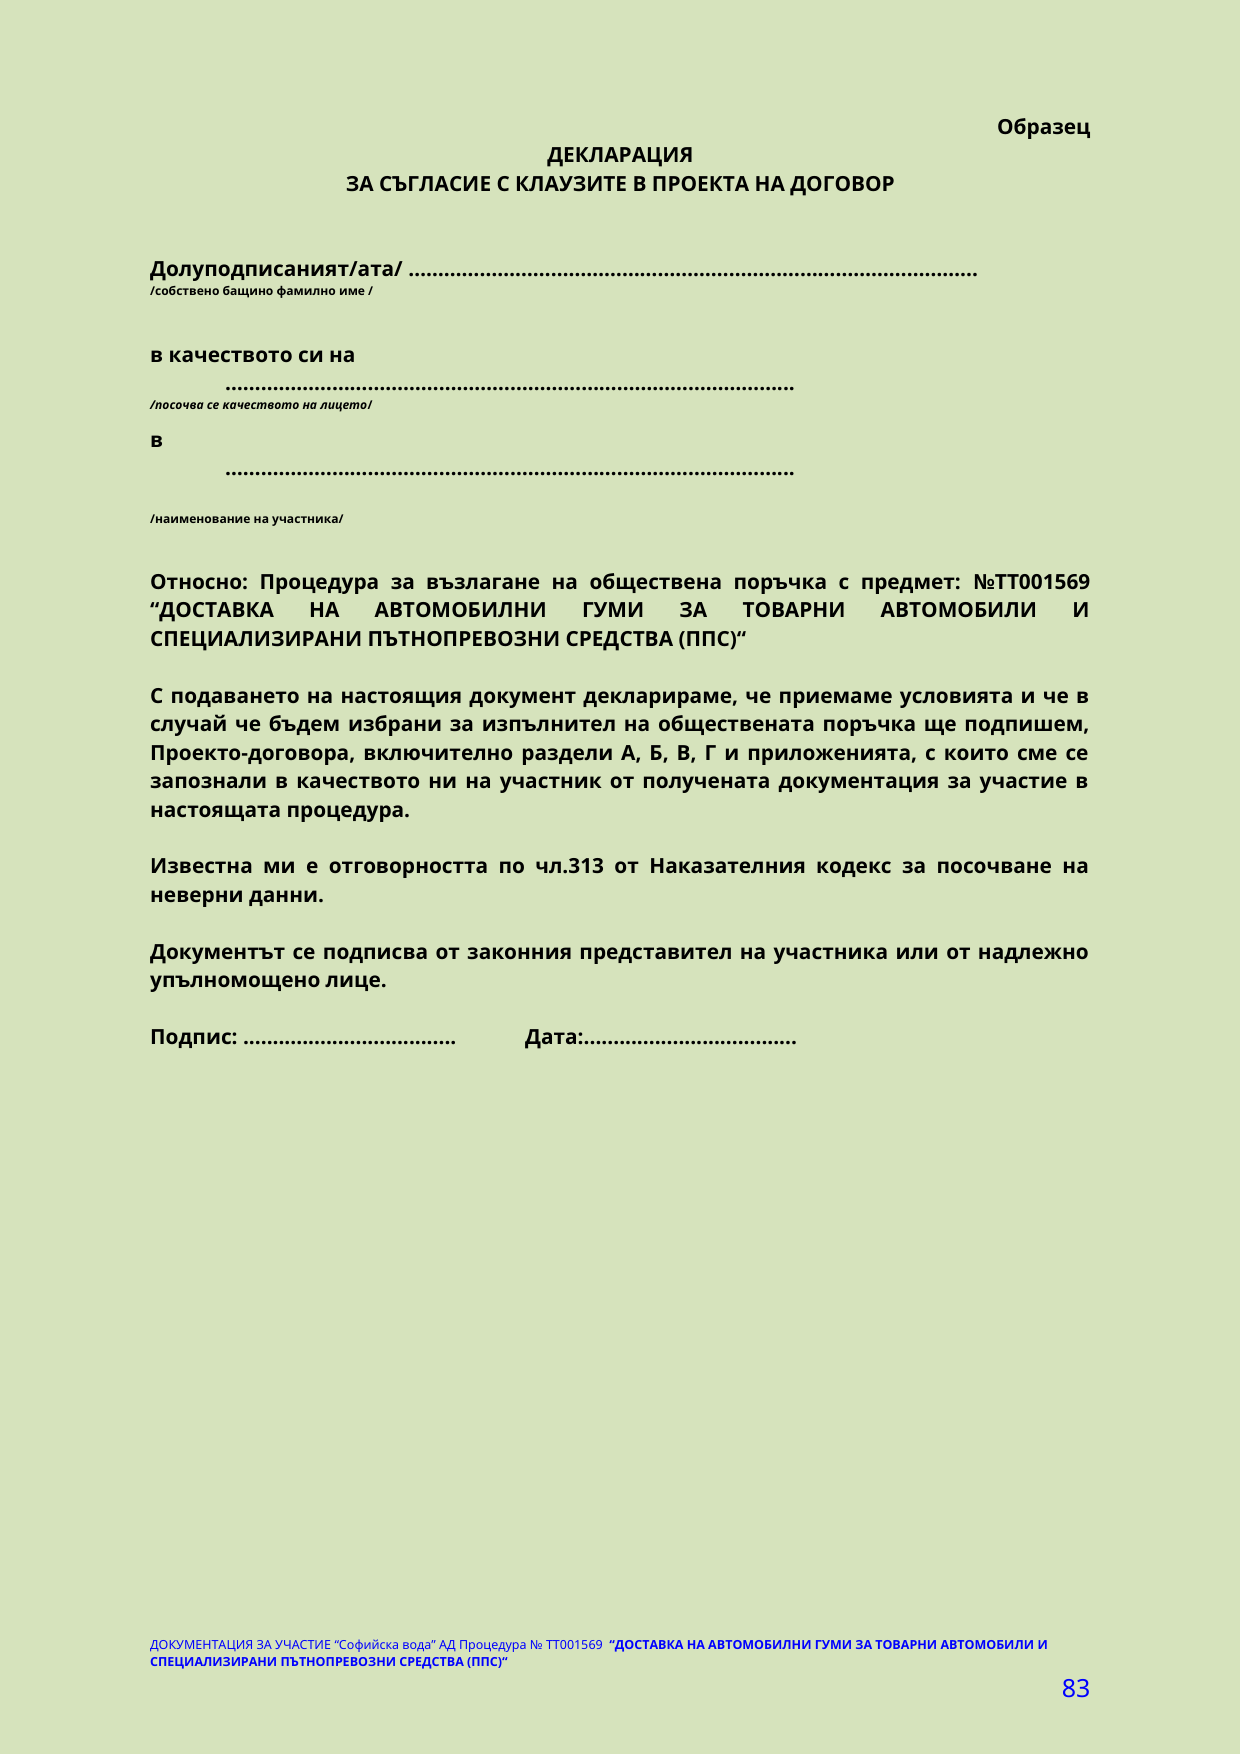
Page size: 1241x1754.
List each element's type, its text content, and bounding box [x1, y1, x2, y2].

text Известна ми е отговорността по чл.313 от Наказателния кодекс за посочване на неверни данни. [150, 852, 1090, 908]
text /посочва се качеството на лицето/ [150, 397, 1090, 425]
text ДЕКЛАРАЦИЯ [150, 141, 1090, 169]
text в качеството си на …………………………………………………………………………………... [150, 340, 1090, 397]
text ЗА СЪГЛАСИЕ С КЛАУЗИТЕ В ПРОЕКТА НА ДОГОВОР [150, 169, 1090, 197]
text Образец [150, 112, 1090, 141]
text в …………………………………………………………………………………... [150, 425, 1090, 510]
text Долуподписаният/ата/ …………………………………………………………………………………... [150, 254, 1090, 283]
text Относно: Процедура за възлагане на обществена поръчка с предмет: №ТT001569 “ДОСТАВКА НА АВТОМОБИЛНИ ГУМИ ЗА ТОВАРНИ АВТОМОБИЛИ И СПЕЦИАЛИЗИРАНИ ПЪТНОПРЕВОЗНИ СРЕДСТВА (ППС)“ [150, 567, 1090, 652]
text /наименование на участника/ [150, 510, 1090, 539]
text Документът се подписва от законния представител на участника или от надлежно упълномощено лице. [150, 937, 1090, 994]
text С подаването на настоящия документ декларираме, че приемаме условията и че в случай че бъдем избрани за изпълнител на обществената поръчка ще подпишем, Проекто-договора, включително раздели А, Б, В, Г и приложенията, с които сме се запознали в качеството ни на участник от получената документация за участие в настоящата процедура. [150, 681, 1090, 823]
text /собствено бащино фамилно име / [150, 283, 1090, 311]
text Подпис: .................................... Дата:.................................... [150, 1022, 1090, 1051]
